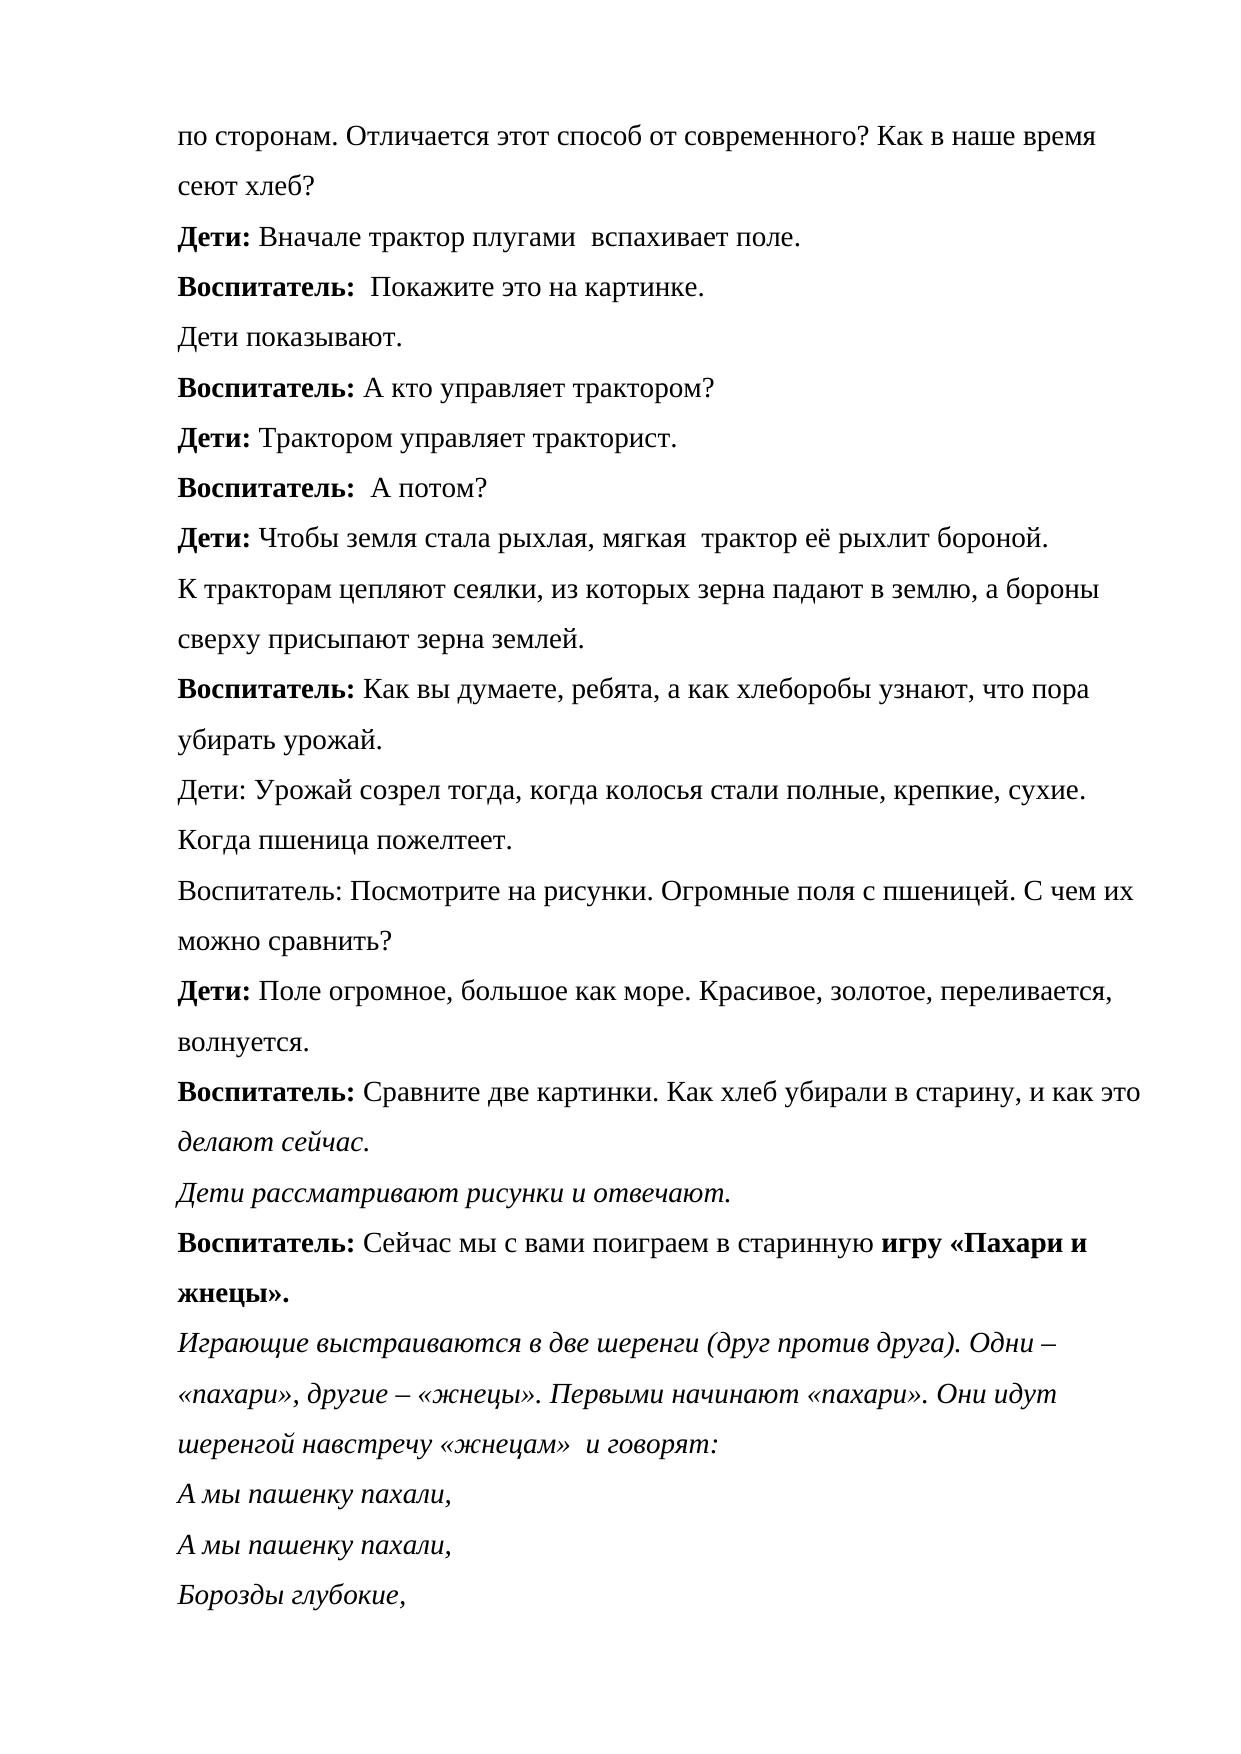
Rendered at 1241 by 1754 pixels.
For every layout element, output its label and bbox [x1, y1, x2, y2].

text [177, 118, 1152, 1611]
